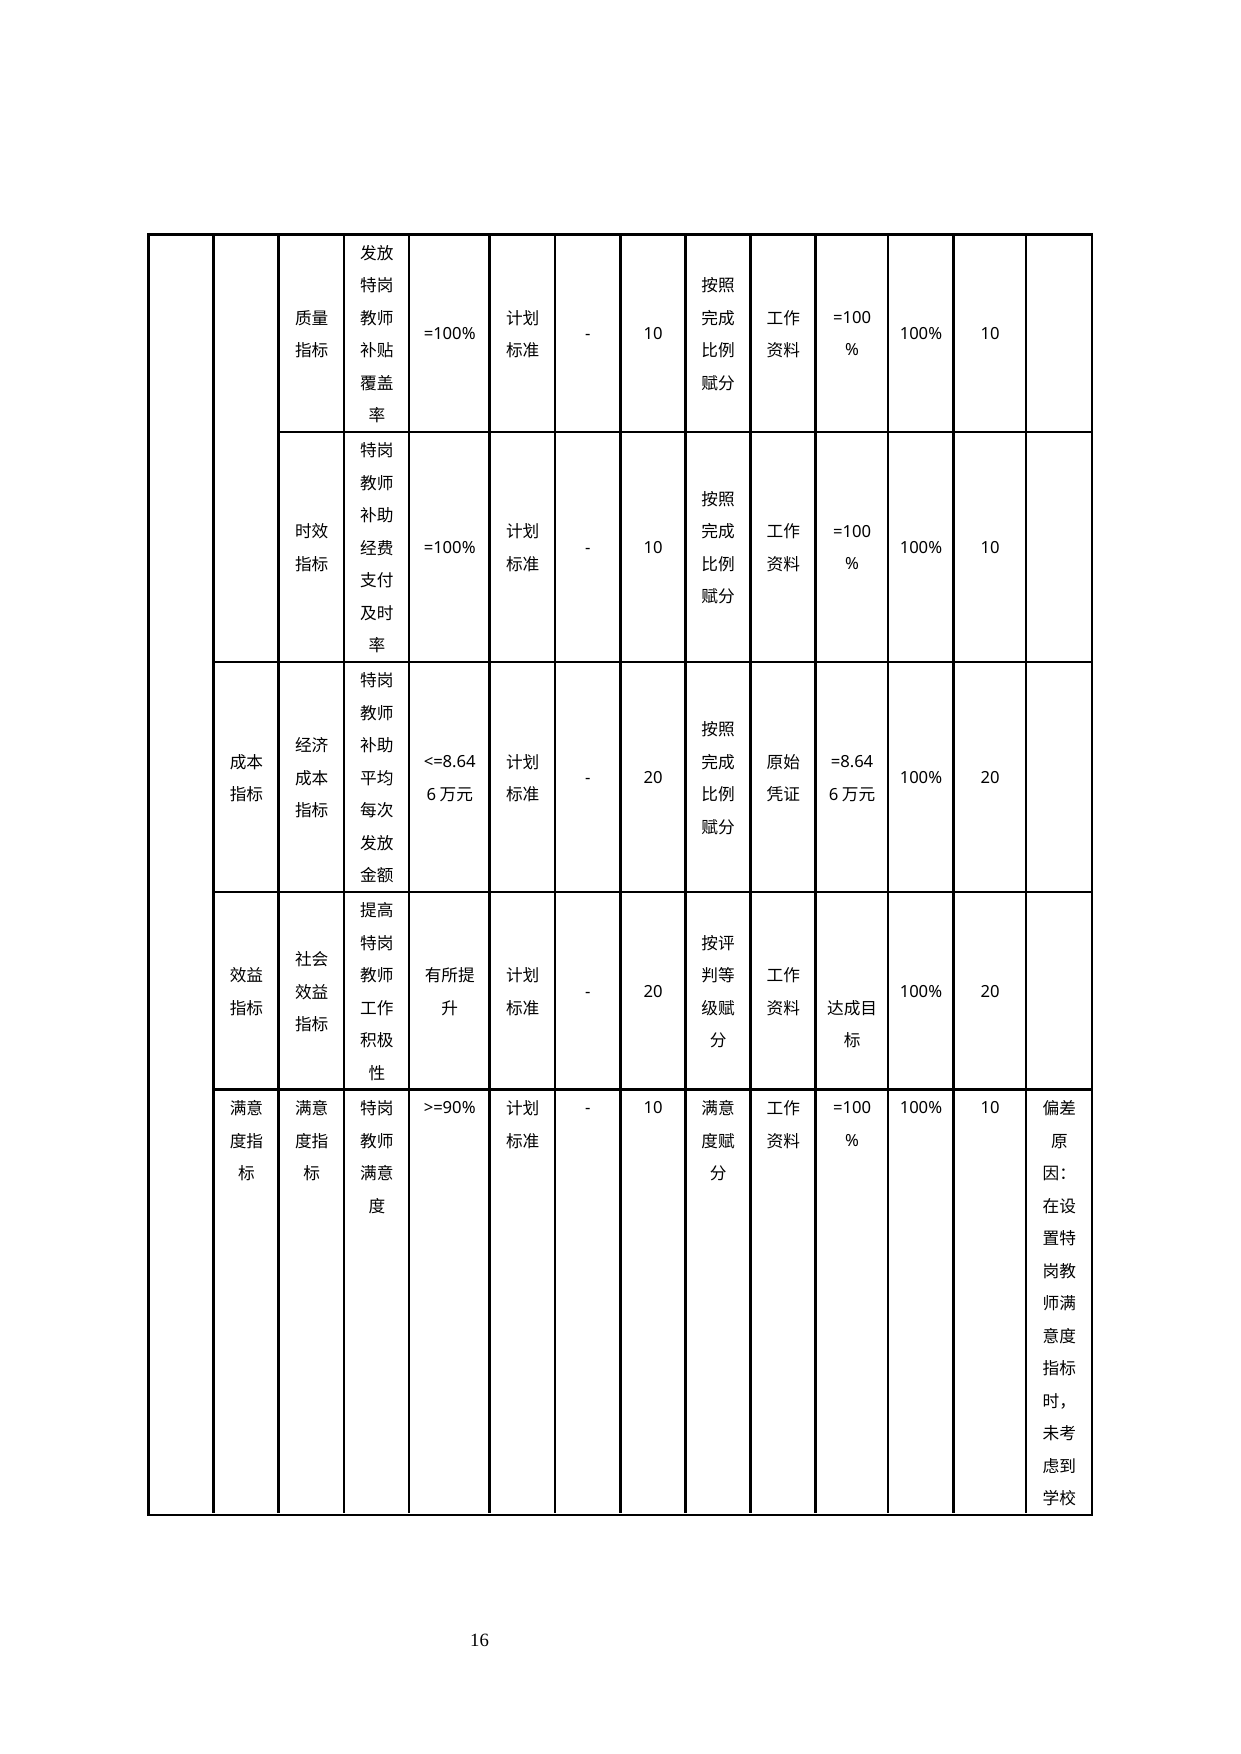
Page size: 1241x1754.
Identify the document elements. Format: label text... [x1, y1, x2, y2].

table_cell - [556, 433, 619, 661]
table_cell 100% [889, 236, 952, 431]
table_cell 100% [889, 1091, 952, 1513]
table_cell 满意度赋分 [687, 1091, 749, 1513]
table_cell 工作资料 [752, 433, 814, 661]
table_cell [1027, 433, 1091, 661]
table_cell 100% [889, 433, 952, 661]
table_cell =8.646万元 [817, 663, 887, 891]
table_cell 计划标准 [491, 663, 554, 891]
table_cell [1027, 236, 1091, 431]
table_cell 满意度指标 [215, 1091, 277, 1513]
table_cell =100% [410, 433, 488, 661]
table_cell 按评判等级赋分 [687, 893, 749, 1088]
table_cell 计划标准 [491, 1091, 554, 1513]
table_cell 特岗教师满意度 [345, 1091, 408, 1513]
table_cell 10 [622, 433, 684, 661]
table_cell =100% [817, 1091, 887, 1513]
table_cell =100% [410, 236, 488, 431]
table_cell 特岗教师补助平均每次发放金额 [345, 663, 408, 891]
table_cell >=90% [410, 1091, 488, 1513]
table_cell 特岗教师补助经费支付及时率 [345, 433, 408, 661]
table_cell 10 [955, 1091, 1025, 1513]
table_cell 发放特岗教师补贴覆盖率 [345, 236, 408, 431]
table_cell <=8.646万元 [410, 663, 488, 891]
table_cell 达成目标 [817, 893, 887, 1088]
table_cell =100% [817, 236, 887, 431]
table_cell 20 [622, 663, 684, 891]
table_cell 20 [955, 663, 1025, 891]
table_cell 10 [955, 433, 1025, 661]
table_cell 效益指标 [215, 893, 277, 1088]
table_cell 20 [955, 893, 1025, 1088]
table_cell 按照完成比例赋分 [687, 433, 749, 661]
table_cell 计划标准 [491, 893, 554, 1088]
table_cell 有所提升 [410, 893, 488, 1088]
table_cell 100% [889, 893, 952, 1088]
table_cell 100% [889, 663, 952, 891]
table_cell =100% [817, 433, 887, 661]
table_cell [1027, 1091, 1091, 1513]
table_cell 工作资料 [752, 236, 814, 431]
table_cell 原始凭证 [752, 663, 814, 891]
table_cell - [556, 893, 619, 1088]
table_cell 工作资料 [752, 1091, 814, 1513]
table_cell 工作资料 [752, 893, 814, 1088]
table_cell 社会效益指标 [280, 893, 343, 1088]
table_cell 成本指标 [215, 663, 277, 891]
table_cell 计划标准 [491, 236, 554, 431]
table_cell 10 [955, 236, 1025, 431]
table_cell - [556, 1091, 619, 1513]
table_cell - [556, 663, 619, 891]
table_cell 提高特岗教师工作积极性 [345, 893, 408, 1088]
table_cell 经济成本指标 [280, 663, 343, 891]
table_cell 10 [622, 236, 684, 431]
table_cell [1027, 893, 1091, 1088]
table_cell [1027, 663, 1091, 891]
table_cell 满意度指标 [280, 1091, 343, 1513]
table_cell 按照完成比例赋分 [687, 663, 749, 891]
table_cell - [556, 236, 619, 431]
table_cell 10 [622, 1091, 684, 1513]
table_cell 20 [622, 893, 684, 1088]
table_cell 按照完成比例赋分 [687, 236, 749, 431]
table_cell 时效指标 [280, 433, 343, 661]
table_cell 计划标准 [491, 433, 554, 661]
table_cell 质量指标 [280, 236, 343, 431]
